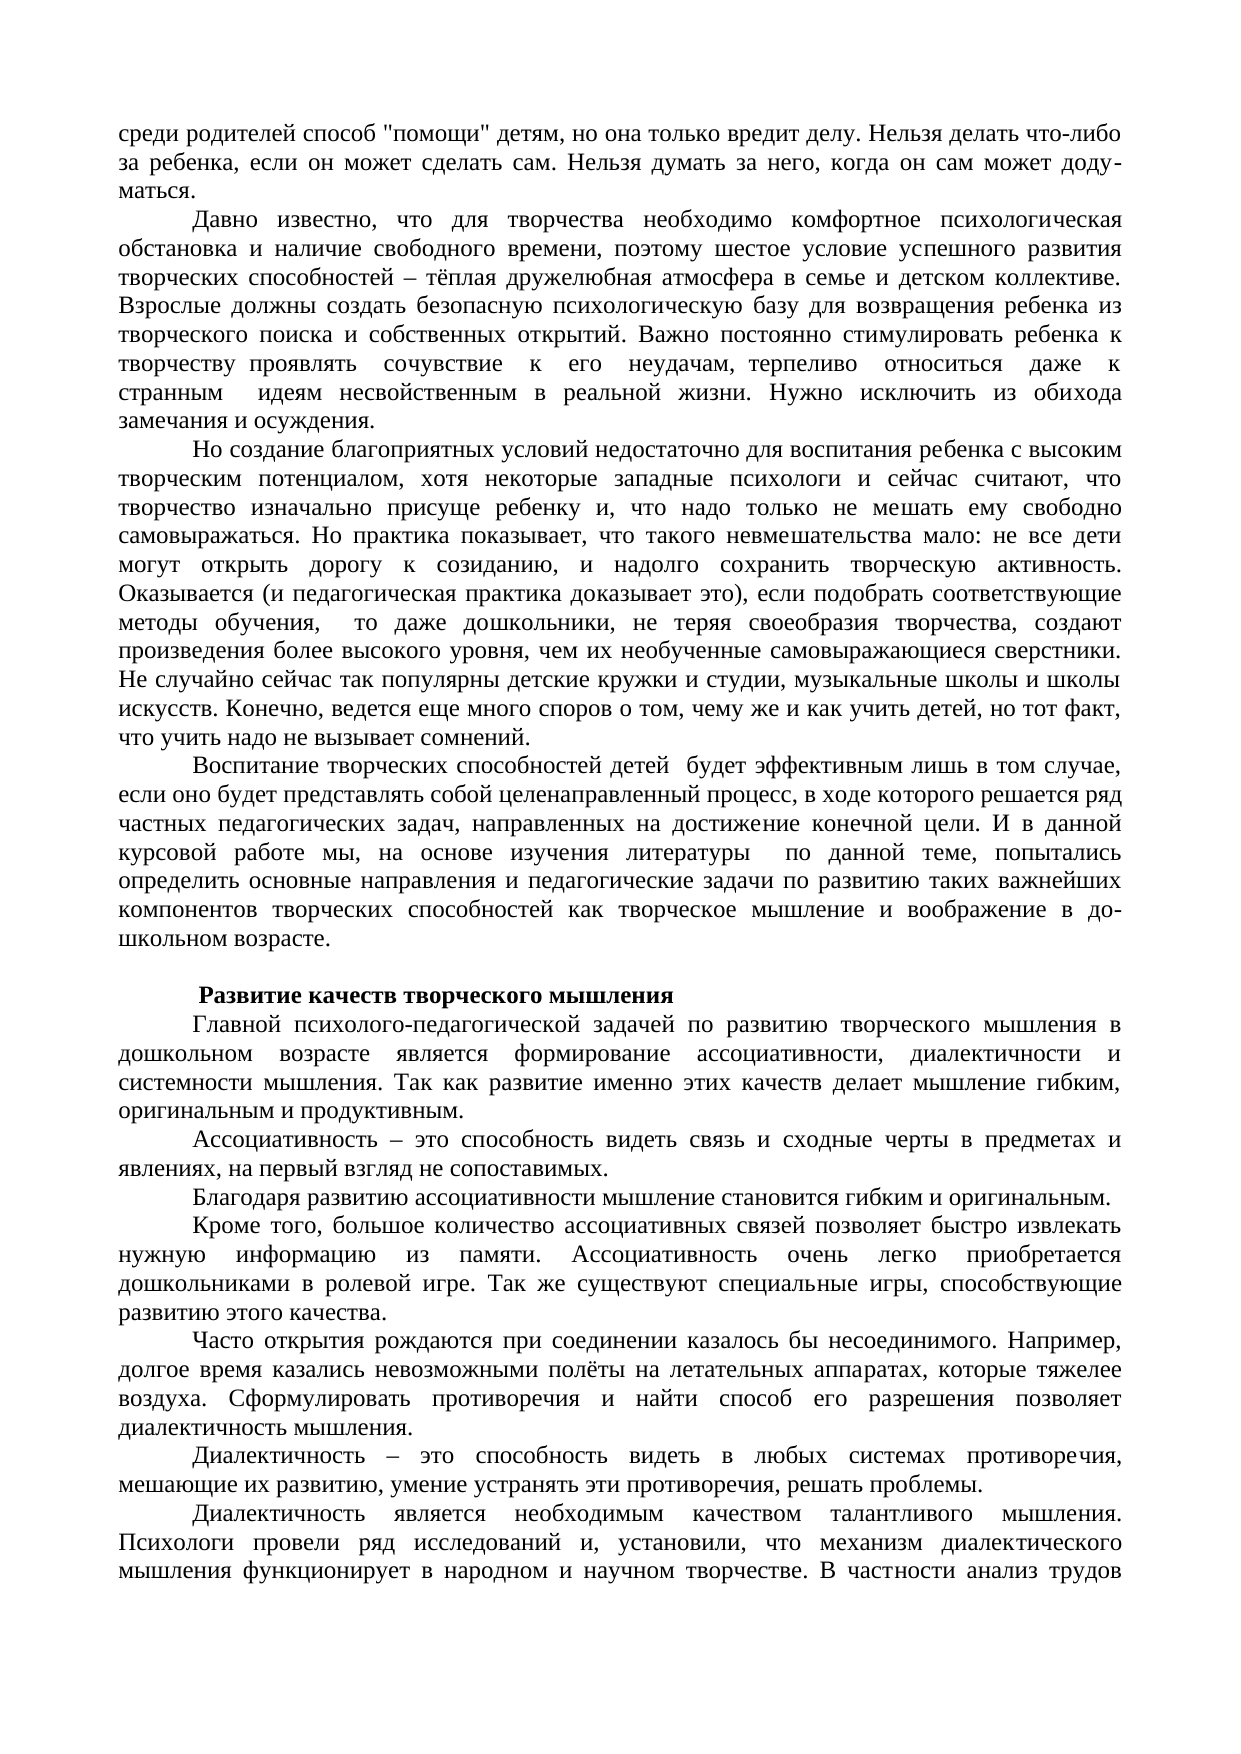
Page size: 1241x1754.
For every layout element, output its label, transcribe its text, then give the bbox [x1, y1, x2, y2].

text Главной психолого-педагогической задачей по развитию творческого мышления в дошкольном возрасте является формирование ассоциативности, диалектичности и системности мышления. Так как развитие именно этих качеств делает мышление гибким, оригинальным и продуктивным. [118, 1009, 1122, 1124]
text Диалектичность – это способность видеть в любых системах противоречия, мешающие их развитию, умение устранять эти противоречия, решать проблемы. [118, 1441, 1122, 1498]
text Часто открытия рождаются при соединении казалось бы несоединимого. Например, долгое время казались невозможными полёты на летательных аппаратах, которые тяжелее воздуха. Сформулировать противоречия и найти способ его разрешения позволяет диалектичность мышления. [118, 1326, 1122, 1441]
text Ассоциативность – это способность видеть связь и сходные черты в предметах и явлениях, на первый взгляд не сопоставимых. [118, 1124, 1122, 1182]
text Развитие качеств творческого мышления [118, 981, 1122, 1009]
text Воспитание творческих способностей детей будет эффективным лишь в том случае, если оно будет представлять собой целенаправленный процесс, в ходе которого решается ряд частных педагогических задач, направленных на достижение конечной цели. И в данной курсовой работе мы, на основе изучения литературы по данной теме, попытались определить основные направления и педагогические задачи по развитию таких важнейших компонентов творческих способностей как творческое мышление и воображение в дошкольном возрасте. [118, 751, 1122, 952]
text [118, 118, 1122, 204]
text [118, 1498, 1122, 1584]
text Кроме того, большое количество ассоциативных связей позволяет быстро извлекать нужную информацию из памяти. Ассоциативность очень легко приобретается дошкольниками в ролевой игре. Так же существуют специальные игры, способствующие развитию этого качества. [118, 1211, 1122, 1326]
text Но создание благоприятных условий недостаточно для воспитания ребенка с высоким творческим потенциалом, хотя некоторые западные психологи и сейчас считают, что творчество изначально присуще ребенку и, что надо только не мешать ему свободно самовыражаться. Но практика показывает, что такого невмешательства мало: не все дети могут открыть дорогу к созиданию, и надолго сохранить творческую активность. Оказывается (и педагогическая практика доказывает это), если подобрать соответствующие методы обучения, то даже дошкольники, не теряя своеобразия творчества, создают произведения более высокого уровня, чем их необученные самовыражающиеся сверстники. Не случайно сейчас так популярны детские кружки и студии, музыкальные школы и школы искусств. Конечно, ведется еще много споров о том, чему же и как учить детей, но тот факт, что учить надо не вызывает сомнений. [118, 434, 1122, 751]
text Благодаря развитию ассоциативности мышление становится гибким и оригинальным. [118, 1182, 1122, 1211]
text Давно известно, что для творчества необходимо комфортное психологическая обстановка и наличие свободного времени, поэтому шестое условие успешного развития творческих способностей – тёплая дружелюбная атмосфера в семье и детском коллективе. Взрослые должны создать безопасную психологическую базу для возвращения ребенка из творческого поиска и собственных открытий. Важно постоянно стимулировать ребенка к творчеству проявлять сочувствие к его неудачам, терпеливо относиться даже к странным идеям несвойственным в реальной жизни. Нужно исключить из обихода замечания и осуждения. [118, 204, 1122, 434]
